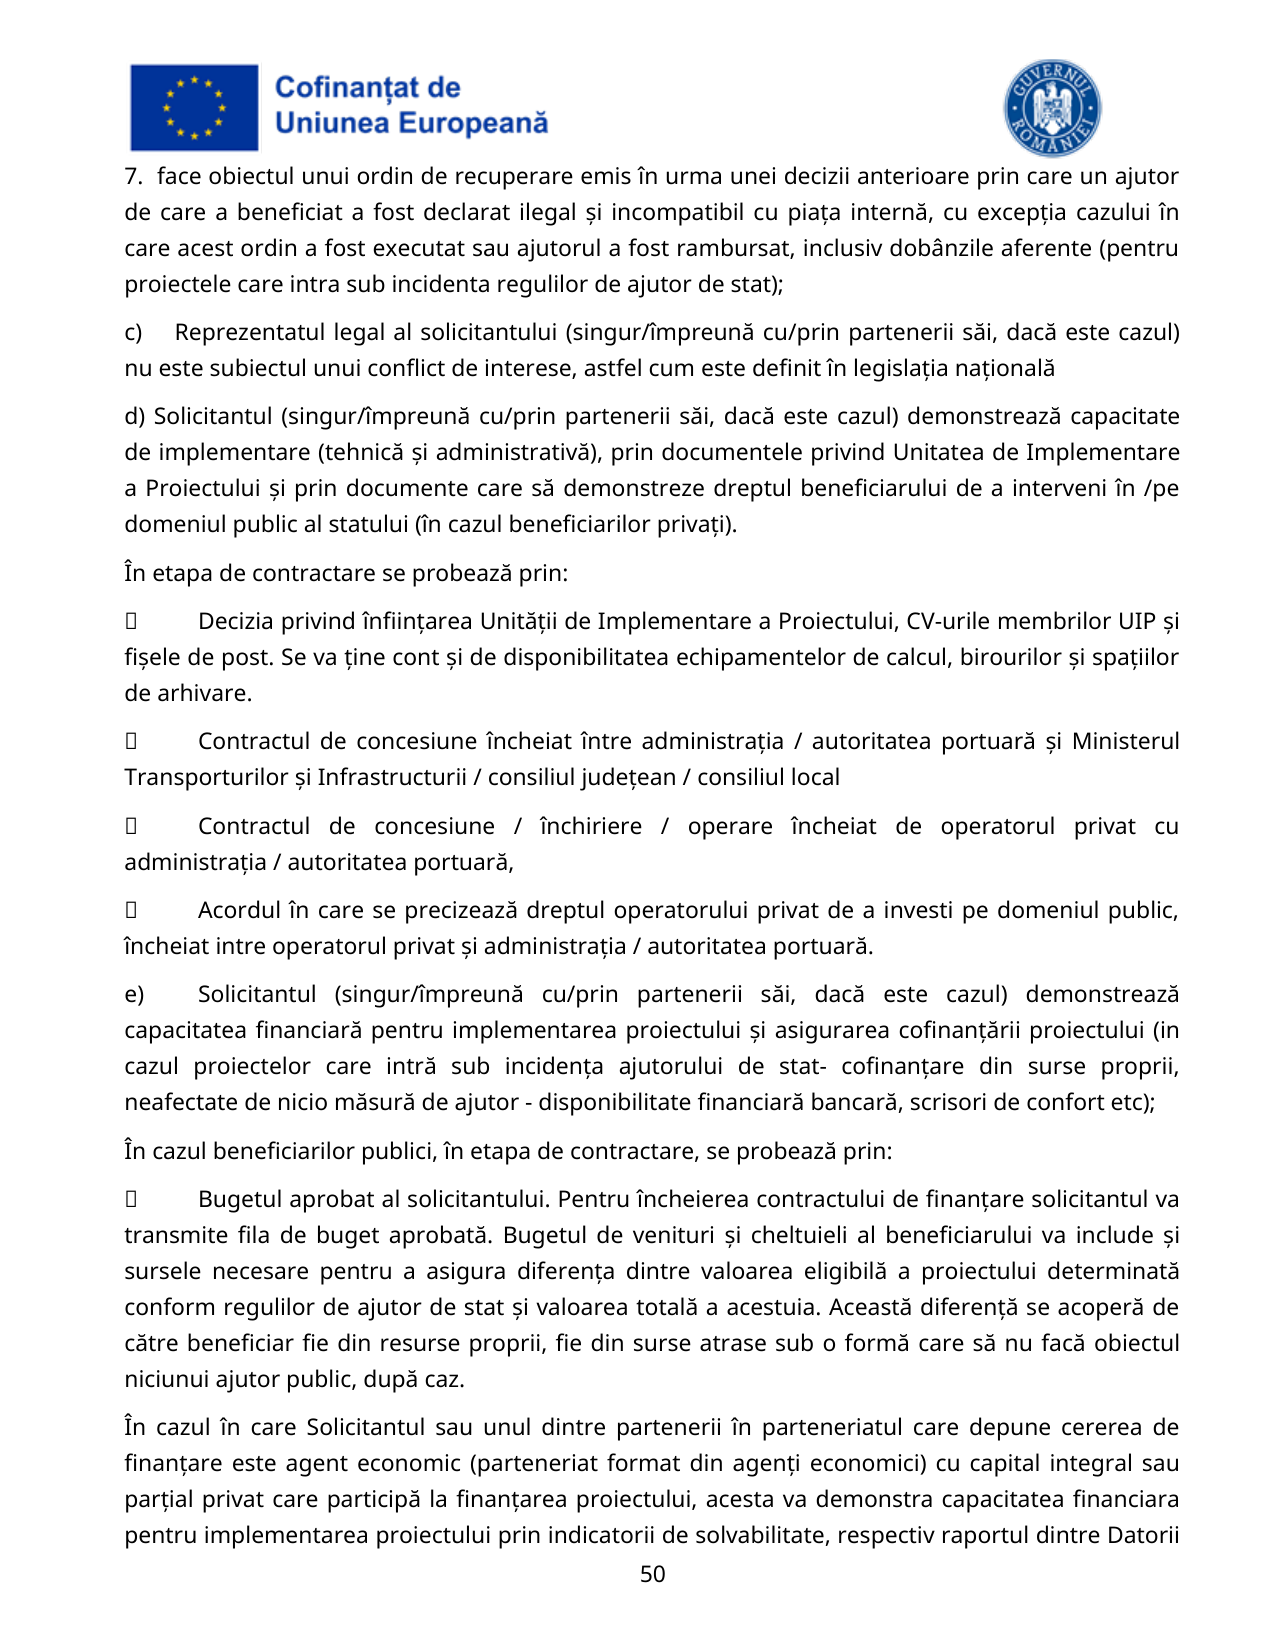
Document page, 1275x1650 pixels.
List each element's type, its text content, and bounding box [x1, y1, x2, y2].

text  Decizia privind înființarea Unității de Implementare a Proiectului, CV-urile membrilor UIP și fișele de post. Se va ține cont și de disponibilitatea echipamentelor de calcul, birourilor și spațiilor de arhivare. [124, 605, 1181, 708]
text 7. face obiectul unui ordin de recuperare emis în urma unei decizii anterioare prin care un ajutor de care a beneficiat a fost declarat ilegal și incompatibil cu piața internă, cu excepția cazului în care acest ordin a fost executat sau ajutorul a fost rambursat, inclusiv dobânzile aferente (pentru proiectele care intra sub incidenta regulilor de ajutor de stat); [124, 160, 1181, 299]
text  Contractul de concesiune / închiriere / operare încheiat de operatorul privat cu administrația / autoritatea portuară, [124, 810, 1181, 877]
text d) Solicitantul (singur/împreună cu/prin partenerii săi, dacă este cazul) demonstrează capacitate de implementare (tehnică și administrativă), prin documentele privind Unitatea de Implementare a Proiectului și prin documente care să demonstreze dreptul beneficiarului de a interveni în /pe domeniul public al statului (în cazul beneficiarilor privați). [124, 400, 1181, 539]
text e) Solicitantul (singur/împreună cu/prin partenerii săi, dacă este cazul) demonstrează capacitatea financiară pentru implementarea proiectului și asigurarea cofinanțării proiectului (in cazul proiectelor care intră sub incidența ajutorului de stat- cofinanțare din surse proprii, neafectate de nicio măsură de ajutor - disponibilitate financiară bancară, scrisori de confort etc); [124, 978, 1181, 1117]
text  Bugetul aprobat al solicitantului. Pentru încheierea contractului de finanțare solicitantul va transmite fila de buget aprobată. Bugetul de venituri și cheltuieli al beneficiarului va include și sursele necesare pentru a asigura diferența dintre valoarea eligibilă a proiectului determinată conform regulilor de ajutor de stat și valoarea totală a acestuia. Această diferență se acoperă de către beneficiar fie din resurse proprii, fie din surse atrase sub o formă care să nu facă obiectul niciunui ajutor public, după caz. [124, 1183, 1181, 1394]
text  Contractul de concesiune încheiat între administrația / autoritatea portuară și Ministerul Transporturilor și Infrastructurii / consiliul județean / consiliul local [124, 725, 1181, 792]
text c) Reprezentatul legal al solicitantului (singur/împreună cu/prin partenerii săi, dacă este cazul) nu este subiectul unui conflict de interese, astfel cum este definit în legislația națională [124, 316, 1181, 383]
text  Acordul în care se precizează dreptul operatorului privat de a investi pe domeniul public, încheiat intre operatorul privat și administrația / autoritatea portuară. [124, 894, 1181, 961]
picture [124, 59, 1104, 160]
text În cazul beneficiarilor publici, în etapa de contractare, se probează prin: [124, 1135, 1181, 1166]
text În etapa de contractare se probează prin: [124, 557, 1181, 588]
